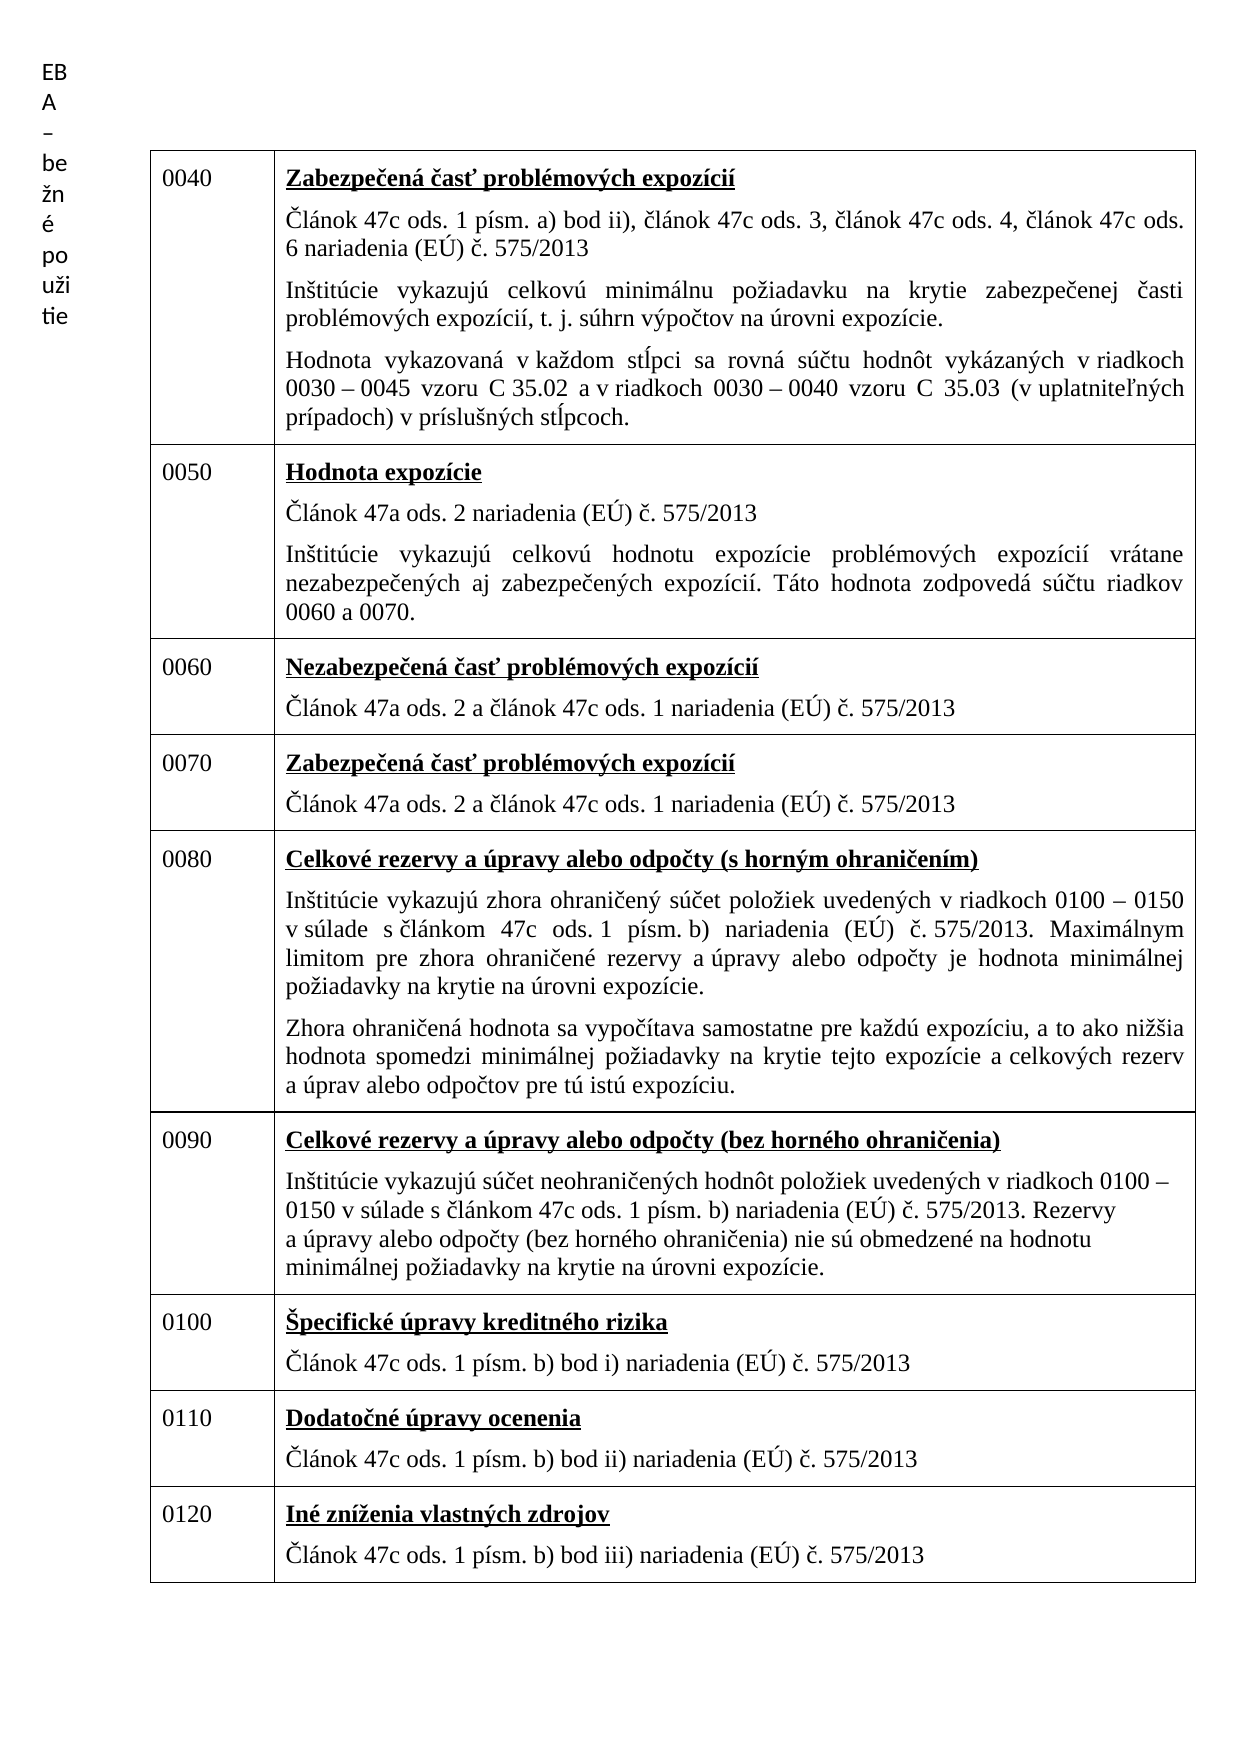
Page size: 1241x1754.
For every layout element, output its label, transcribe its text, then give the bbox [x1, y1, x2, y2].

table_cell Špecifické úpravy kreditného rizika Článok 47c ods. 1 písm. b) bod i) nariadenia (EÚ) č. 575/2013 [275, 1295, 1195, 1390]
table_cell Hodnota expozície Článok 47a ods. 2 nariadenia (EÚ) č. 575/2013 Inštitúcie vykazujú celkovú hodnotu expozície problémových expozícií vrátane nezabezpečených aj zabezpečených expozícií. Táto hodnota zodpovedá súčtu riadkov 0060 a 0070. [275, 445, 1195, 638]
table_cell Dodatočné úpravy ocenenia Článok 47c ods. 1 písm. b) bod ii) nariadenia (EÚ) č. 575/2013 [275, 1391, 1195, 1486]
table_cell Celkové rezervy a úpravy alebo odpočty (bez horného ohraničenia) Inštitúcie vykazujú súčet neohraničených hodnôt položiek uvedených v riadkoch 0100 – 0150 v súlade s článkom 47c ods. 1 písm. b) nariadenia (EÚ) č. 575/2013. Rezervy a úpravy alebo odpočty (bez horného ohraničenia) nie sú obmedzené na hodnotu minimálnej požiadavky na krytie na úrovni expozície. [275, 1113, 1195, 1294]
table_cell 0070 [151, 735, 274, 830]
table_cell Zabezpečená časť problémových expozícií Článok 47a ods. 2 a článok 47c ods. 1 nariadenia (EÚ) č. 575/2013 [275, 735, 1195, 830]
table_cell 0050 [151, 445, 274, 638]
table_cell 0060 [151, 639, 274, 734]
table_cell Celkové rezervy a úpravy alebo odpočty (s horným ohraničením) Inštitúcie vykazujú zhora ohraničený súčet položiek uvedených v riadkoch 0100 – 0150 v súlade s článkom 47c ods. 1 písm. b) nariadenia (EÚ) č. 575/2013. Maximálnym limitom pre zhora ohraničené rezervy a úpravy alebo odpočty je hodnota minimálnej požiadavky na krytie na úrovni expozície. Zhora ohraničená hodnota sa vypočítava samostatne pre každú expozíciu, a to ako nižšia hodnota spomedzi minimálnej požiadavky na krytie tejto expozície a celkových rezerv a úprav alebo odpočtov pre tú istú expozíciu. [275, 831, 1195, 1111]
table_cell 0040 [151, 151, 274, 443]
table_cell 0090 [151, 1113, 274, 1294]
table_cell Zabezpečená časť problémových expozícií Článok 47c ods. 1 písm. a) bod ii), článok 47c ods. 3, článok 47c ods. 4, článok 47c ods. 6 nariadenia (EÚ) č. 575/2013 Inštitúcie vykazujú celkovú minimálnu požiadavku na krytie zabezpečenej časti problémových expozícií, t. j. súhrn výpočtov na úrovni expozície. Hodnota vykazovaná v každom stĺpci sa rovná súčtu hodnôt vykázaných v riadkoch 0030 – 0045 vzoru C 35.02 a v riadkoch 0030 – 0040 vzoru C 35.03 (v uplatniteľných prípadoch) v príslušných stĺpcoch. [275, 151, 1195, 443]
table_cell 0110 [151, 1391, 274, 1486]
table_cell 0080 [151, 831, 274, 1111]
table_cell Nezabezpečená časť problémových expozícií Článok 47a ods. 2 a článok 47c ods. 1 nariadenia (EÚ) č. 575/2013 [275, 639, 1195, 734]
table_cell 0120 [151, 1487, 274, 1582]
table_cell Iné zníženia vlastných zdrojov Článok 47c ods. 1 písm. b) bod iii) nariadenia (EÚ) č. 575/2013 [275, 1487, 1195, 1582]
table_cell 0100 [151, 1295, 274, 1390]
